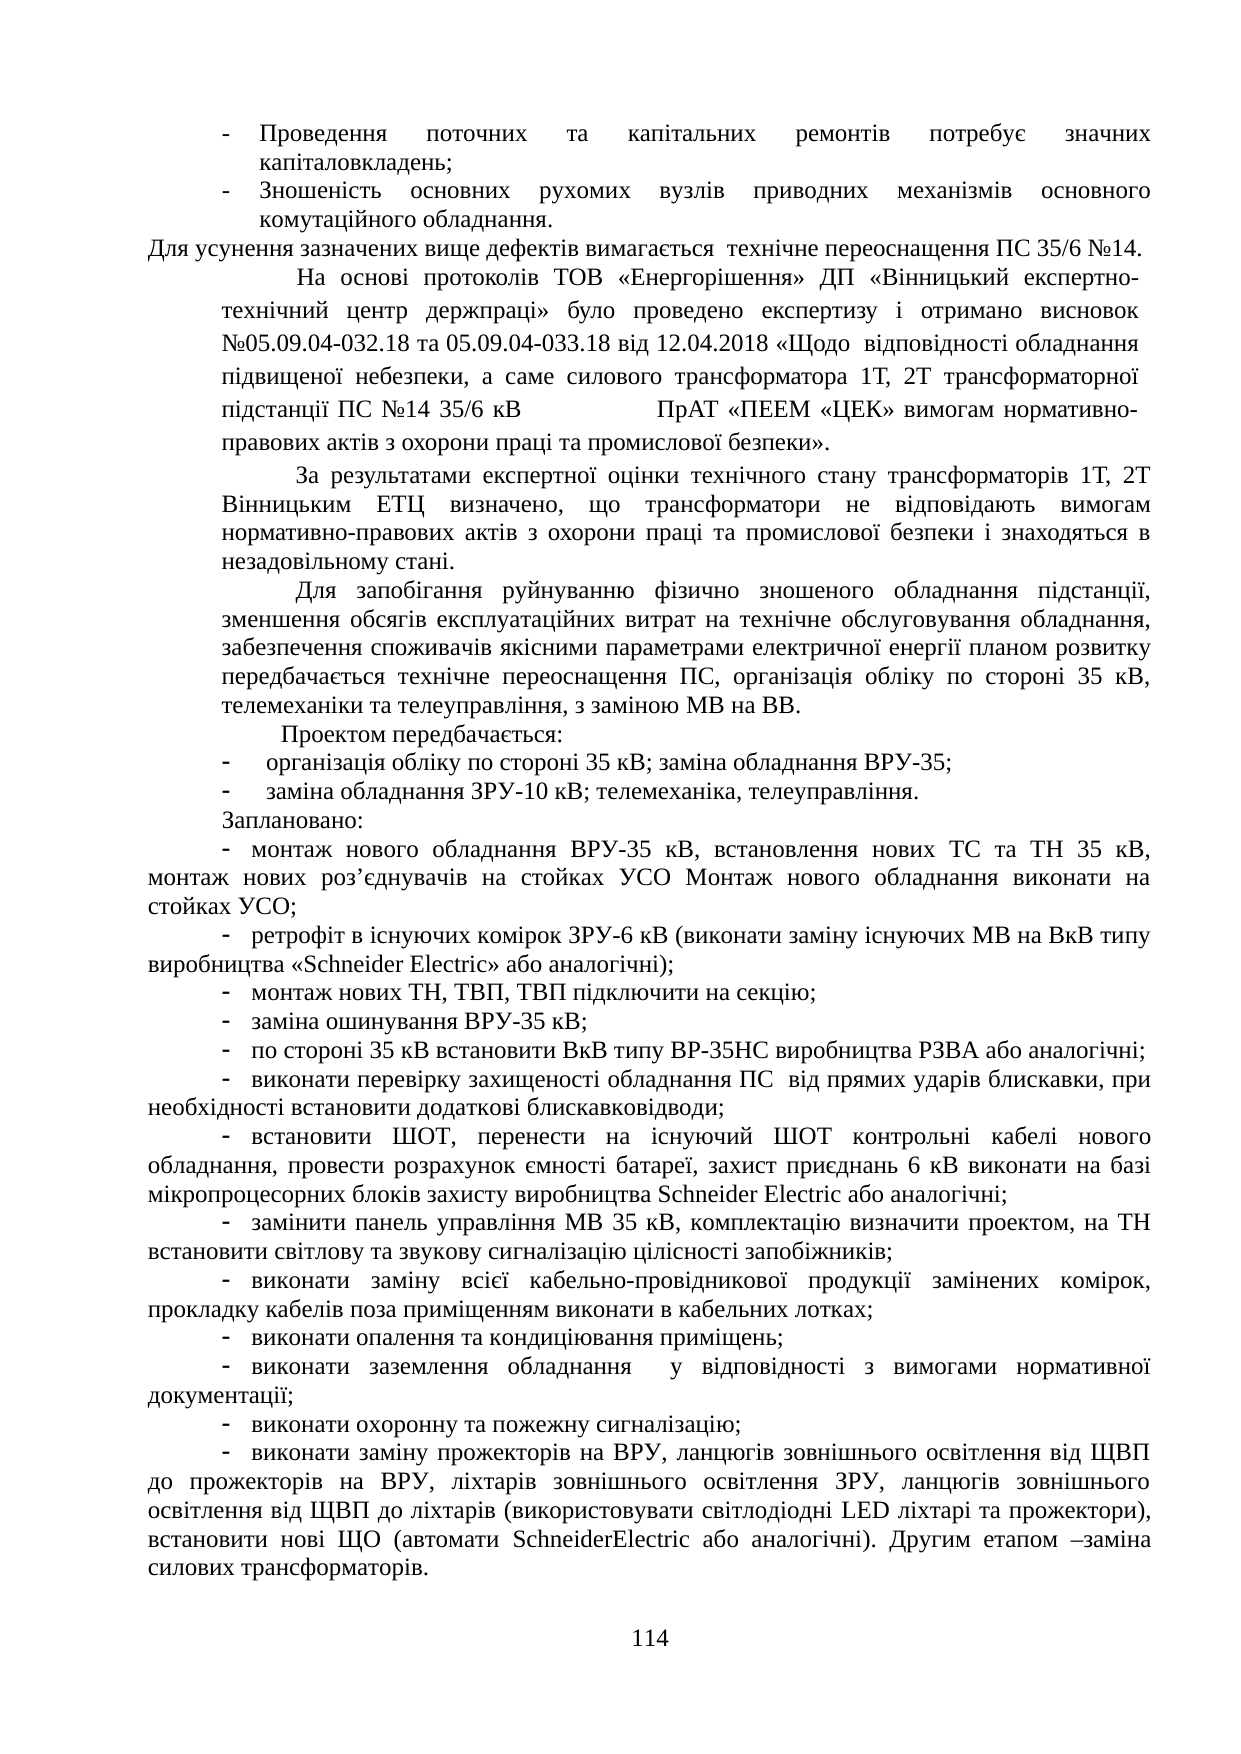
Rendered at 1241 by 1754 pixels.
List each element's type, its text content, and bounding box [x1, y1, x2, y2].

text На основі протоколів ТОВ «Енергорішення» ДП «Вінницький експертно-технічний центр держпраці» було проведено експертизу і отримано висновок №05.09.04-032.18 та 05.09.04-033.18 від 12.04.2018 «Щодо відповідності обладнання підвищеної небезпеки, а саме силового трансформатора 1Т, 2Т трансформаторної підстанції ПС №14 35/6 кВ ПрАТ «ПЕЕМ «ЦЕК» вимогам нормативно-правових актів з охорони праці та промислової безпеки». [221, 262, 1140, 456]
list виконати заземлення обладнання у відповідності з вимогами нормативної документації; [148, 1351, 1152, 1409]
list монтаж нових ТН, ТВП, ТВП підключити на секцію; [148, 977, 1152, 1006]
list монтаж нового обладнання ВРУ-35 кВ, встановлення нових ТС та ТН 35 кВ, монтаж нових роз’єднувачів на стойках УСО Монтаж нового обладнання виконати на стойках УСО; [148, 834, 1152, 920]
list заміна обладнання ЗРУ-10 кВ; телемеханіка, телеуправління. [222, 776, 1152, 805]
list Проведення поточних та капітальних ремонтів потребує значних капіталовкладень; [222, 118, 1152, 176]
list виконати заміну прожекторів на ВРУ, ланцюгів зовнішнього освітлення від ЩВП до прожекторів на ВРУ, ліхтарів зовнішнього освітлення ЗРУ, ланцюгів зовнішнього освітлення від ЩВП до ліхтарів (використовувати світлодіодні LED ліхтарі та прожектори), встановити нові ЩО (автомати SchneiderElectric або аналогічні). Другим етапом –заміна силових трансформаторів. [148, 1437, 1152, 1581]
list заміна ошинування ВРУ-35 кВ; [148, 1006, 1152, 1035]
list Зношеність основних рухомих вузлів приводних механізмів основного комутаційного обладнання. [222, 176, 1152, 233]
list по стороні 35 кВ встановити ВкВ типу ВР-35НС виробництва РЗВА або аналогічні; [148, 1035, 1152, 1064]
list замінити панель управління МВ 35 кВ, комплектацію визначити проектом, на ТН встановити світлову та звукову сигналізацію цілісності запобіжників; [148, 1207, 1152, 1265]
list організація обліку по стороні 35 кВ; заміна обладнання ВРУ-35; [222, 747, 1152, 776]
text Для запобігання руйнуванню фізично зношеного обладнання підстанції, зменшення обсягів експлуатаційних витрат на технічне обслуговування обладнання, забезпечення споживачів якісними параметрами електричної енергії планом розвитку передбачається технічне переоснащення ПС, організація обліку по стороні 35 кВ, телемеханіки та телеуправління, з заміною МВ на ВВ. [221, 575, 1152, 719]
list виконати охоронну та пожежну сигналізацію; [148, 1409, 1152, 1437]
list встановити ШОТ, перенести на існуючий ШОТ контрольні кабелі нового обладнання, провести розрахунок ємності батареї, захист приєднань 6 кВ виконати на базі мікропроцесорних блоків захисту виробництва Schneider Electric або аналогічні; [148, 1121, 1152, 1207]
text За результатами експертної оцінки технічного стану трансформаторів 1Т, 2Т Вінницьким ЕТЦ визначено, що трансформатори не відповідають вимогам нормативно-правових актів з охорони праці та промислової безпеки і знаходяться в незадовільному стані. [221, 460, 1152, 575]
list Заплановано: [148, 805, 1152, 834]
list виконати перевірку захищеності обладнання ПС від прямих ударів блискавки, при необхідності встановити додаткові блискавковідводи; [148, 1064, 1152, 1121]
text Проектом передбачається: [221, 719, 1152, 747]
list ретрофіт в існуючих комірок ЗРУ-6 кВ (виконати заміну існуючих МВ на ВкВ типу виробництва «Schneider Electric» або аналогічні); [148, 920, 1152, 977]
text Для усунення зазначених вище дефектів вимагається технічне переоснащення ПС 35/6 №14. [148, 233, 1152, 262]
list виконати опалення та кондиціювання приміщень; [148, 1322, 1152, 1351]
list виконати заміну всієї кабельно-провідникової продукції замінених комірок, прокладку кабелів поза приміщенням виконати в кабельних лотках; [148, 1265, 1152, 1322]
